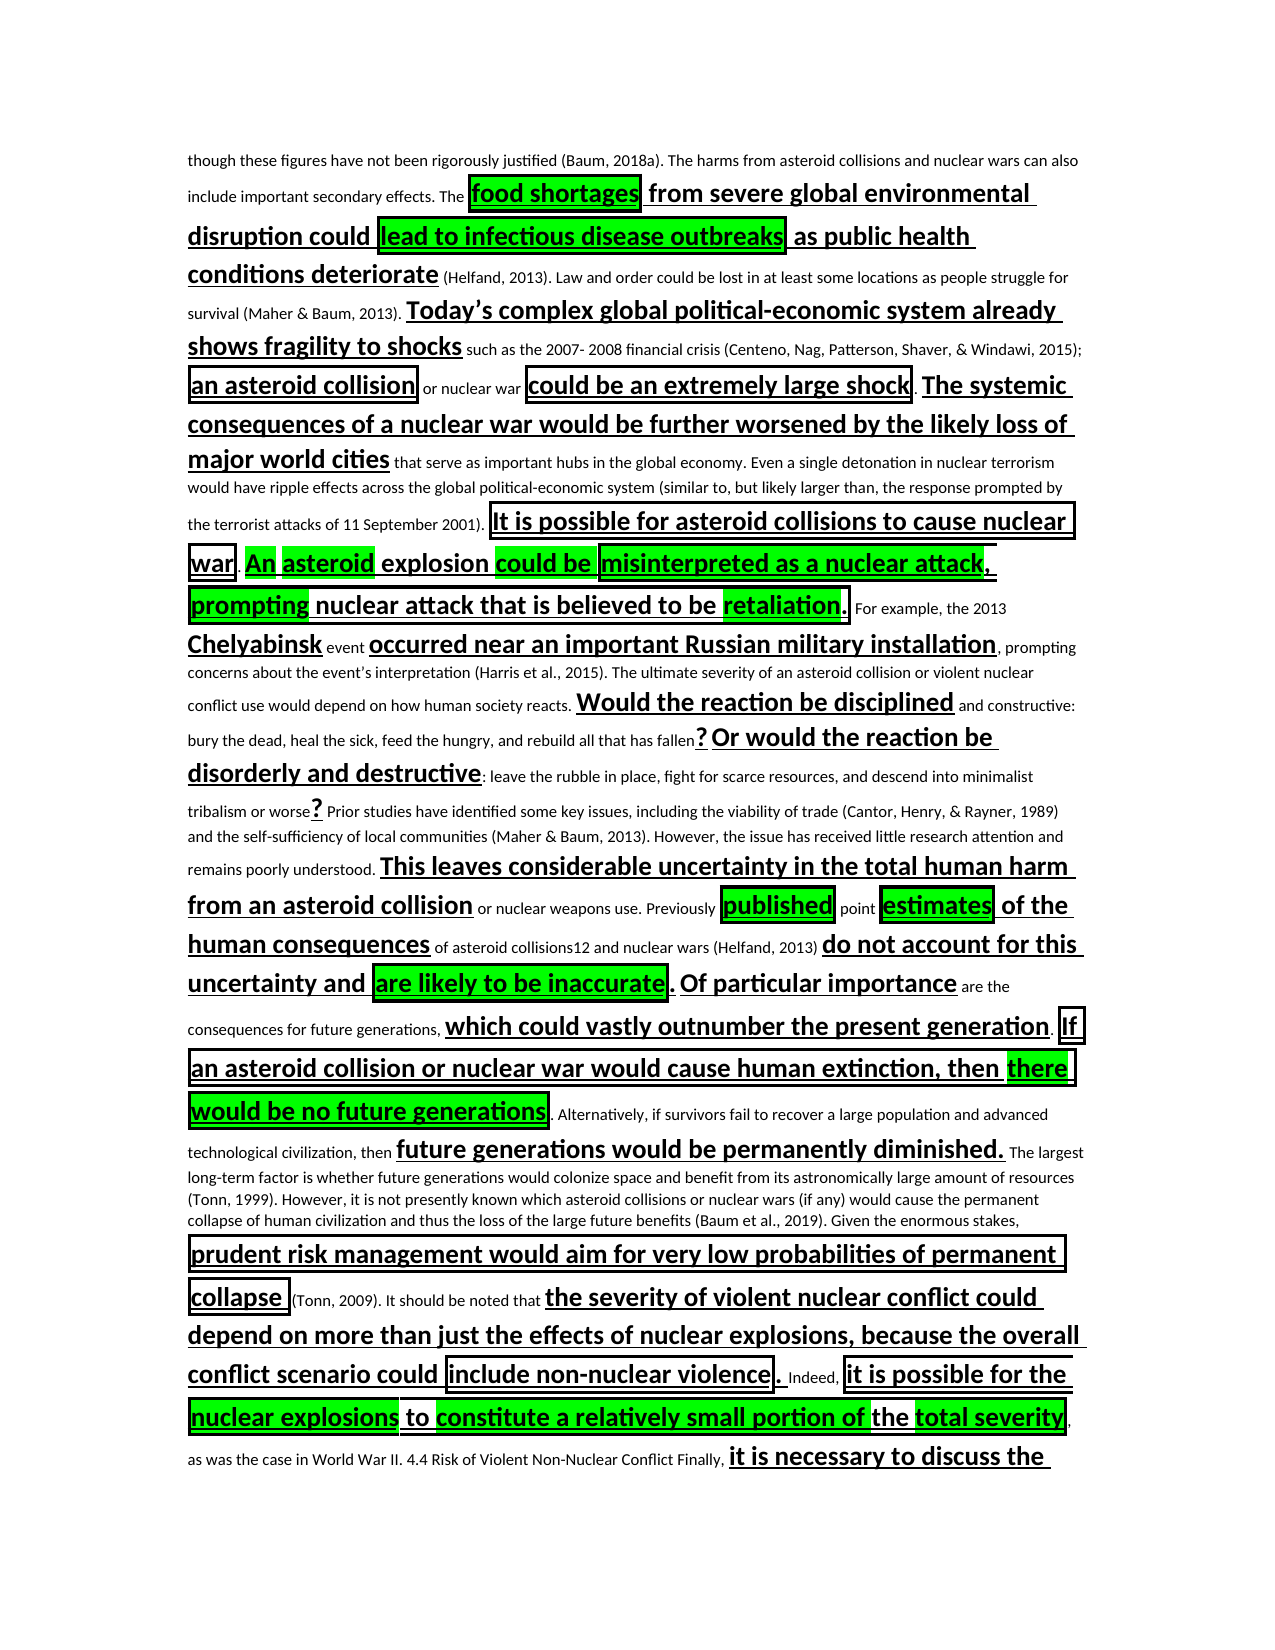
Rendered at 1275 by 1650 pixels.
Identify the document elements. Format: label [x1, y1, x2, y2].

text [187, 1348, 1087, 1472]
text [187, 150, 1087, 1347]
